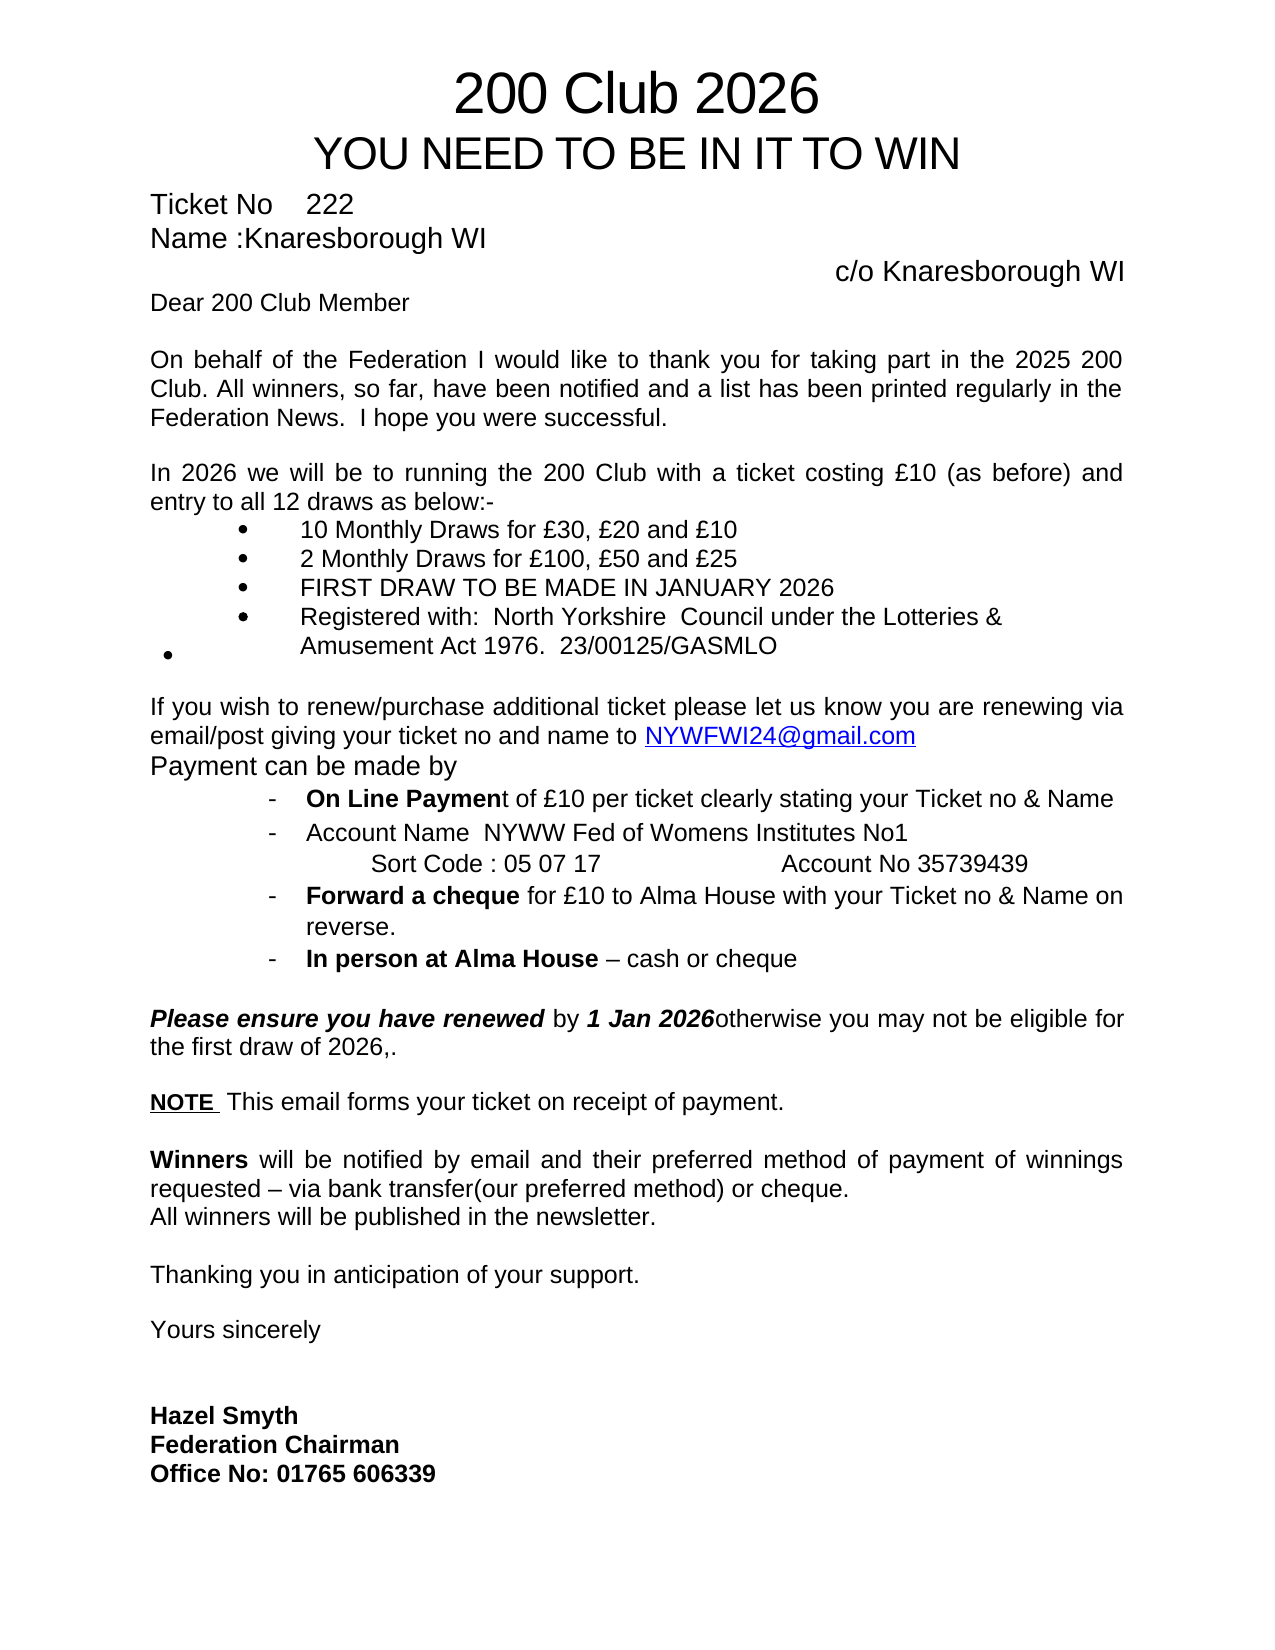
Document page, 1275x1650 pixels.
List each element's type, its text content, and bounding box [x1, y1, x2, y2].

text NOTE This email forms your ticket on receipt of payment. [150, 1087, 1125, 1116]
list 10 Monthly Draws for £30, £20 and £10 [239, 516, 1125, 544]
text All winners will be published in the newsletter. [150, 1202, 1125, 1231]
list 2 Monthly Draws for £100, £50 and £25 [239, 544, 1125, 573]
text Winners will be notified by email and their preferred method of payment of winnings requested – via bank transfer(our preferred method) or cheque. [150, 1145, 1125, 1202]
text Ticket No 222 [150, 187, 1125, 221]
text Federation Chairman [150, 1430, 1125, 1459]
text If you wish to renew/purchase additional ticket please let us know you are renewing via email/post giving your ticket no and name to NYWFWI24@gmail.com [150, 692, 1125, 750]
text Sort Code : 05 07 17 Account No 35739439 [225, 849, 1125, 878]
text In 2026 we will be to running the 200 Club with a ticket costing £10 (as before) and entry to all 12 draws as below:- [150, 458, 1125, 516]
list FIRST DRAW TO BE MADE IN JANUARY 2026 [239, 573, 1125, 602]
text Office No: 01765 606339 [150, 1459, 1125, 1487]
text Please ensure you have renewed by 1 Jan 2026otherwise you may not be eligible for the first draw of 2026,. [150, 1003, 1125, 1061]
list In person at Alma House – cash or cheque [268, 941, 1125, 975]
text Dear 200 Club Member [150, 288, 1125, 317]
text Payment can be made by [150, 750, 1125, 781]
text c/o Knaresborough WI [150, 254, 1125, 288]
text Hazel Smyth [150, 1401, 1125, 1430]
list Account Name NYWW Fed of Womens Institutes No1 [268, 815, 1125, 849]
list On Line Payment of £10 per ticket clearly stating your Ticket no & Name [268, 781, 1125, 815]
text Thanking you in anticipation of your support. [150, 1260, 1125, 1289]
list Forward a cheque for £10 to Alma House with your Ticket no & Name on reverse. [268, 878, 1125, 941]
title 200 Club 2026 [150, 59, 1125, 126]
text Name :Knaresborough WI [150, 221, 1125, 254]
title You Need to be in it to Win [150, 126, 1125, 179]
text On behalf of the Federation I would like to thank you for taking part in the 2025 200 Club. All winners, so far, have been notified and a list has been printed regularly in the Federation News. I hope you were successful. [150, 345, 1125, 432]
text Yours sincerely [150, 1315, 1125, 1344]
list Registered with: North Yorkshire Council under the Lotteries & Amusement Act 1976. 23/00125/GASMLO [239, 602, 1125, 660]
